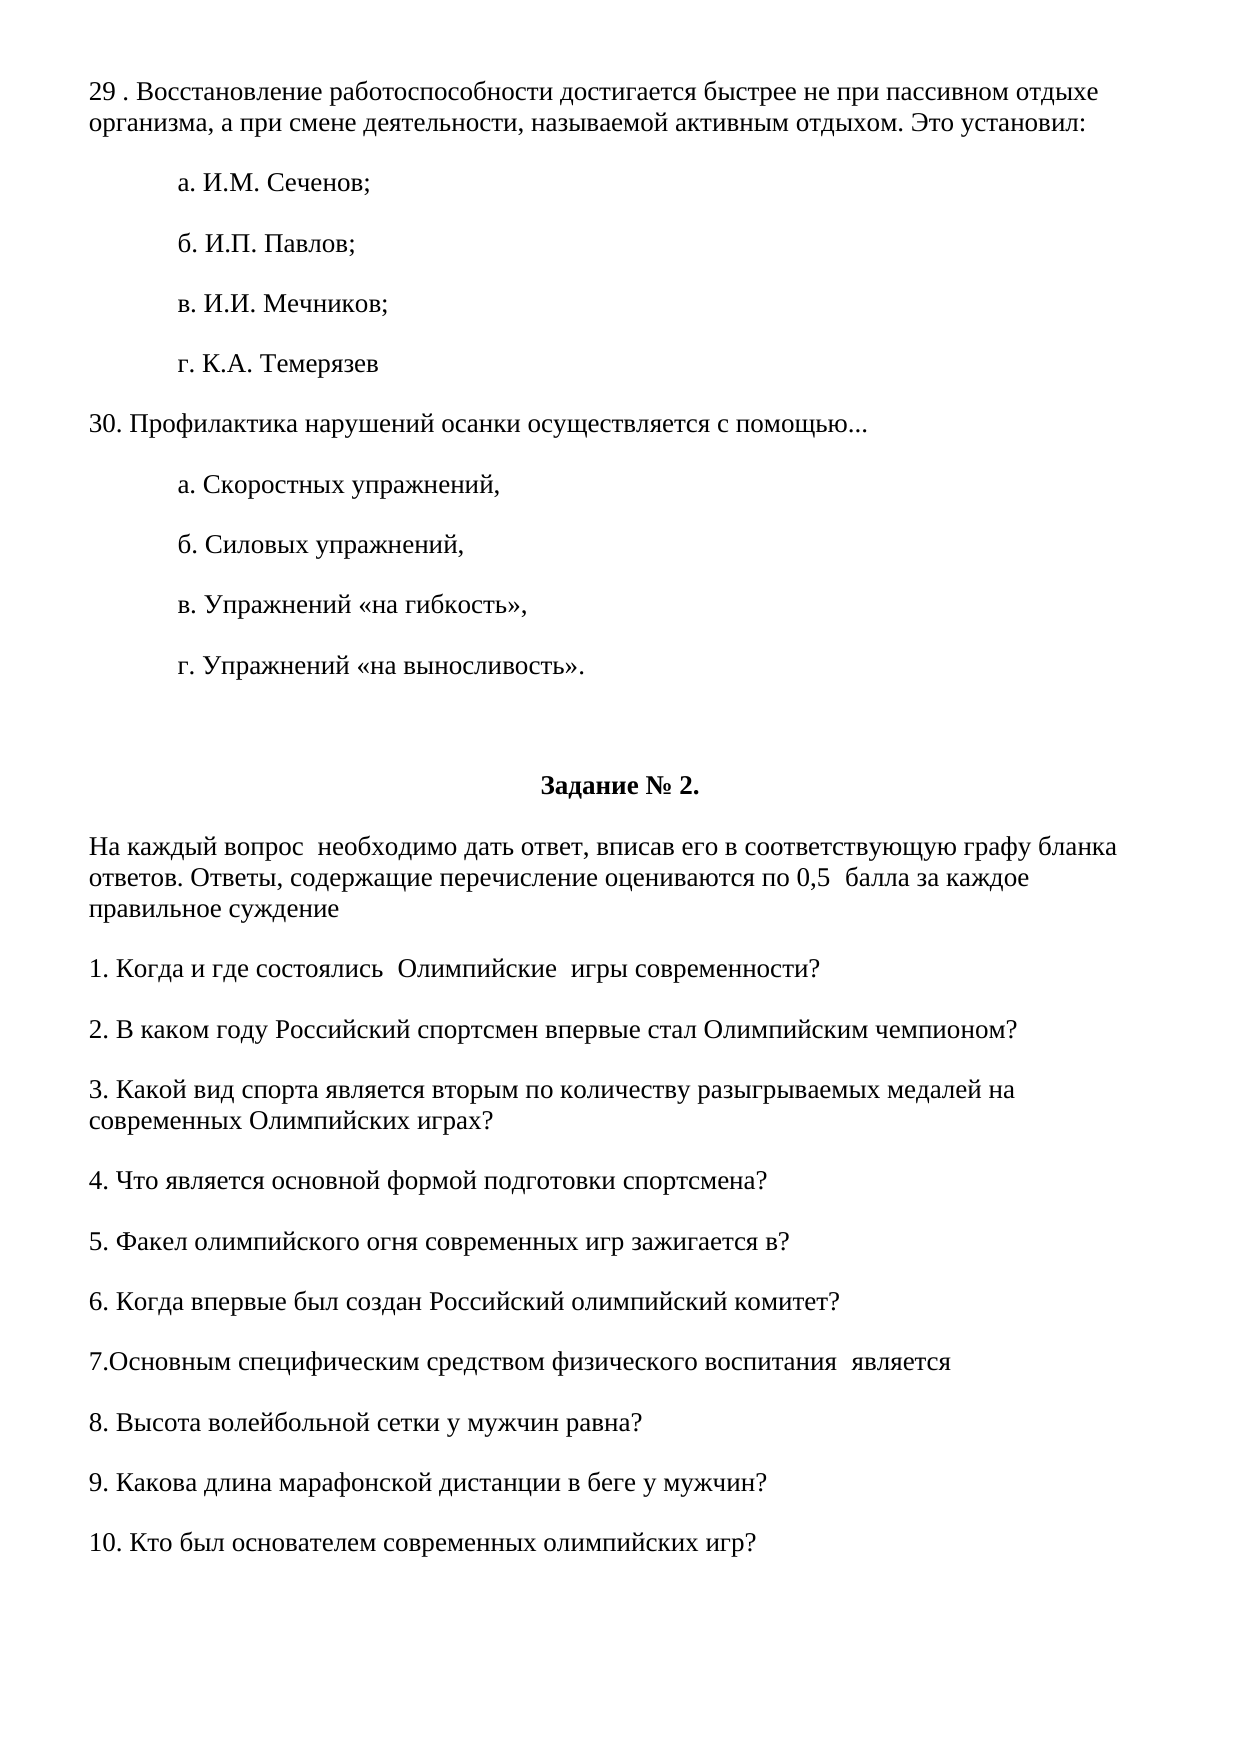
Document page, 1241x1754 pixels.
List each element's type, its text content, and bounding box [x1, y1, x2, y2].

text 1. Когда и где состоялись Олимпийские игры современности? [88, 952, 1152, 983]
text а. И.М. Сеченов; [88, 166, 1152, 197]
text 9. Какова длина марафонской дистанции в беге у мужчин? [88, 1466, 1152, 1497]
text 4. Что является основной формой подготовки спортсмена? [88, 1164, 1152, 1196]
text Задание № 2. [88, 769, 1152, 801]
text 5. Факел олимпийского огня современных игр зажигается в? [88, 1225, 1152, 1256]
text 29 . Восстановление работоспособности достигается быстрее не при пассивном отдыхе организма, а при смене деятельности, называемой активным отдыхом. Это установил: [88, 75, 1152, 137]
text 2. В каком году Российский спортсмен впервые стал Олимпийским чемпионом? [88, 1013, 1152, 1044]
text в. И.И. Мечников; [88, 287, 1152, 318]
text г. Упражнений «на выносливость». [88, 649, 1152, 680]
text 8. Высота волейбольной сетки у мужчин равна? [88, 1406, 1152, 1437]
text а. Скоростных упражнений, [88, 468, 1152, 499]
text 30. Профилактика нарушений осанки осуществляется с помощью... [88, 408, 1152, 439]
text б. Силовых упражнений, [88, 528, 1152, 559]
text На каждый вопрос необходимо дать ответ, вписав его в соответствующую графу бланка ответов. Ответы, содержащие перечисление оцениваются по 0,5 балла за каждое правильное суждение [88, 830, 1152, 923]
text 6. Когда впервые был создан Российский олимпийский комитет? [88, 1285, 1152, 1316]
text в. Упражнений «на гибкость», [88, 588, 1152, 620]
text 7.Основным специфическим средством физического воспитания является [88, 1345, 1152, 1377]
text 10. Кто был основателем современных олимпийских игр? [88, 1526, 1152, 1557]
text г. К.А. Темерязев [88, 347, 1152, 378]
text б. И.П. Павлов; [88, 227, 1152, 258]
text 3. Какой вид спорта является вторым по количеству разыгрываемых медалей на современных Олимпийских играх? [88, 1073, 1152, 1135]
